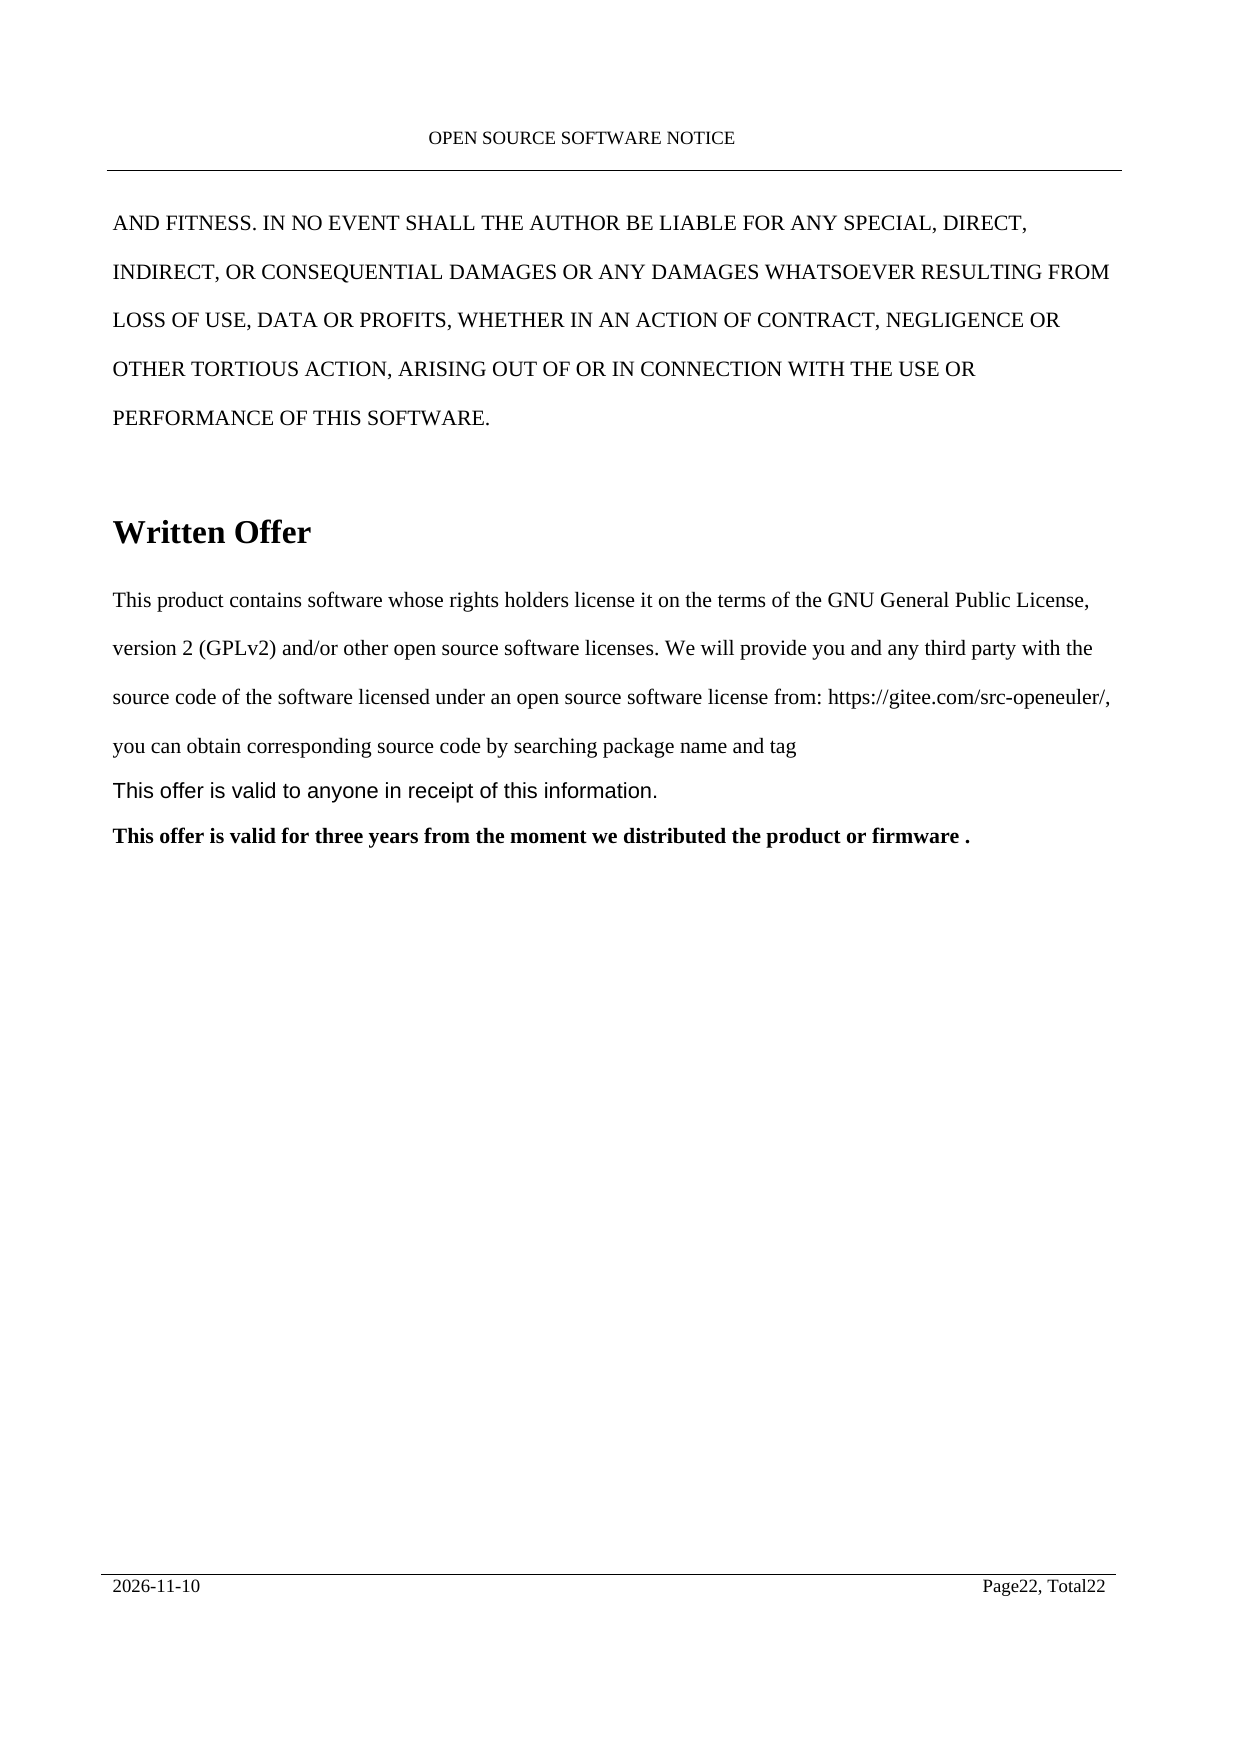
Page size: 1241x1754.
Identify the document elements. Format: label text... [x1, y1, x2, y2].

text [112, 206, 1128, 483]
text This product contains software whose rights holders license it on the terms of the GNU General Public License, version 2 (GPLv2) and/or other open source software licenses. We will provide you and any third party with the source code of the software licensed under an open source software license from: https://gitee.com/src-openeuler/, you can obtain corresponding source code by searching package name and tag [112, 583, 1128, 762]
text This offer is valid for three years from the moment we distributed the product or firmware . [112, 819, 1128, 852]
text This offer is valid to anyone in receipt of this information. [112, 774, 1128, 807]
text Written Offer [112, 499, 1128, 564]
